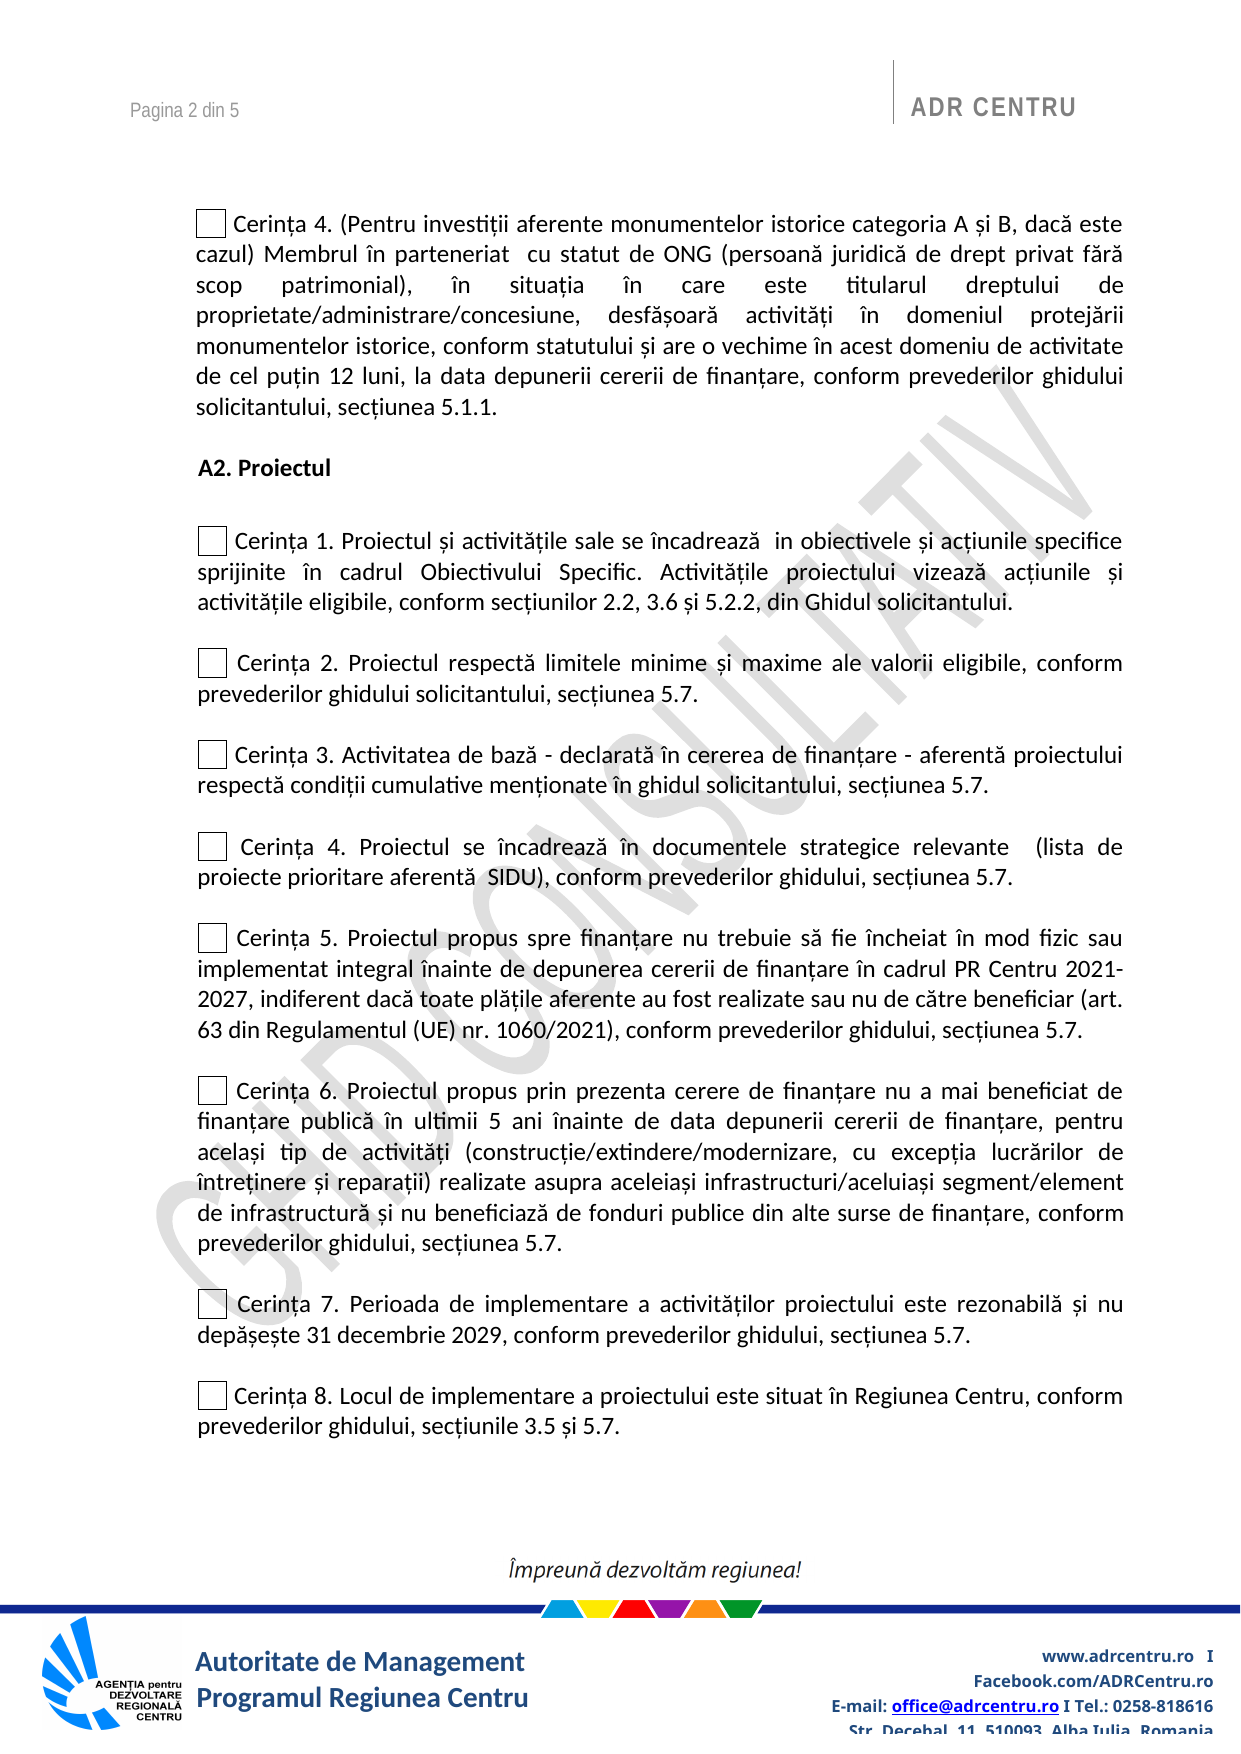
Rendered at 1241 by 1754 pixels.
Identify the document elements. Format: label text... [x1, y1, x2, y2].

picture [0, 1600, 550, 1730]
text Cerința 6. Proiectul propus prin prezenta cerere de finanțare nu a mai beneficiat de finanțare publică în ultimii 5 ani înainte de data depunerii cererii de finanțare, pentru același tip de activități (construcție/extindere/modernizare, cu excepția lucrărilor de întreținere și reparații) realizate asupra aceleiași infrastructuri/aceluiași segment/element de infrastructură şi nu beneficiază de fonduri publice din alte surse de finanțare, conform prevederilor ghidului, secțiunea 5.7. [197, 1075, 1125, 1258]
text A2. Proiectul [130, 452, 1125, 482]
text Cerința 4. Proiectul se încadrează în documentele strategice relevante (lista de proiecte prioritare aferentă SIDU), conform prevederilor ghidului, secțiunea 5.7. [197, 831, 1125, 892]
text Cerința 1. Proiectul și activitățile sale se încadrează in obiectivele și acțiunile specifice sprijinite în cadrul Obiectivului Specific. Activitățile proiectului vizează acțiunile și activitățile eligibile, conform secțiunilor 2.2, 3.6 și 5.2.2, din Ghidul solicitantului. [197, 525, 1125, 617]
text Cerința 5. Proiectul propus spre finanțare nu trebuie să fie încheiat în mod fizic sau implementat integral înainte de depunerea cererii de finanțare în cadrul PR Centru 2021-2027, indiferent dacă toate plățile aferente au fost realizate sau nu de către beneficiar (art. 63 din Regulamentul (UE) nr. 1060/2021), conform prevederilor ghidului, secțiunea 5.7. [197, 922, 1125, 1044]
text Cerința 2. Proiectul respectă limitele minime și maxime ale valorii eligibile, conform prevederilor ghidului solicitantului, secțiunea 5.7. [197, 647, 1125, 708]
picture [495, 1556, 814, 1583]
text Cerința 7. Perioada de implementare a activităților proiectului este rezonabilă și nu depășește 31 decembrie 2029, conform prevederilor ghidului, secțiunea 5.7. [197, 1288, 1125, 1349]
picture [574, 1600, 1241, 1618]
text Cerința 8. Locul de implementare a proiectului este situat în Regiunea Centru, conform prevederilor ghidului, secțiunile 3.5 și 5.7. [197, 1380, 1125, 1441]
text Cerința 3. Activitatea de bază - declarată în cererea de finanțare - aferentă proiectului respectă condiții cumulative menționate în ghidul solicitantului, secțiunea 5.7. [197, 739, 1125, 800]
text Cerința 4. (Pentru investiții aferente monumentelor istorice categoria A și B, dacă este cazul) Membrul în parteneriat cu statut de ONG (persoană juridică de drept privat fără scop patrimonial), în situația în care este titularul dreptului de proprietate/administrare/concesiune, desfășoară activități în domeniul protejării monumentelor istorice, conform statutului și are o vechime în acest domeniu de activitate de cel puțin 12 luni, la data depunerii cererii de finanțare, conform prevederilor ghidului solicitantului, secțiunea 5.1.1. [196, 208, 1125, 421]
